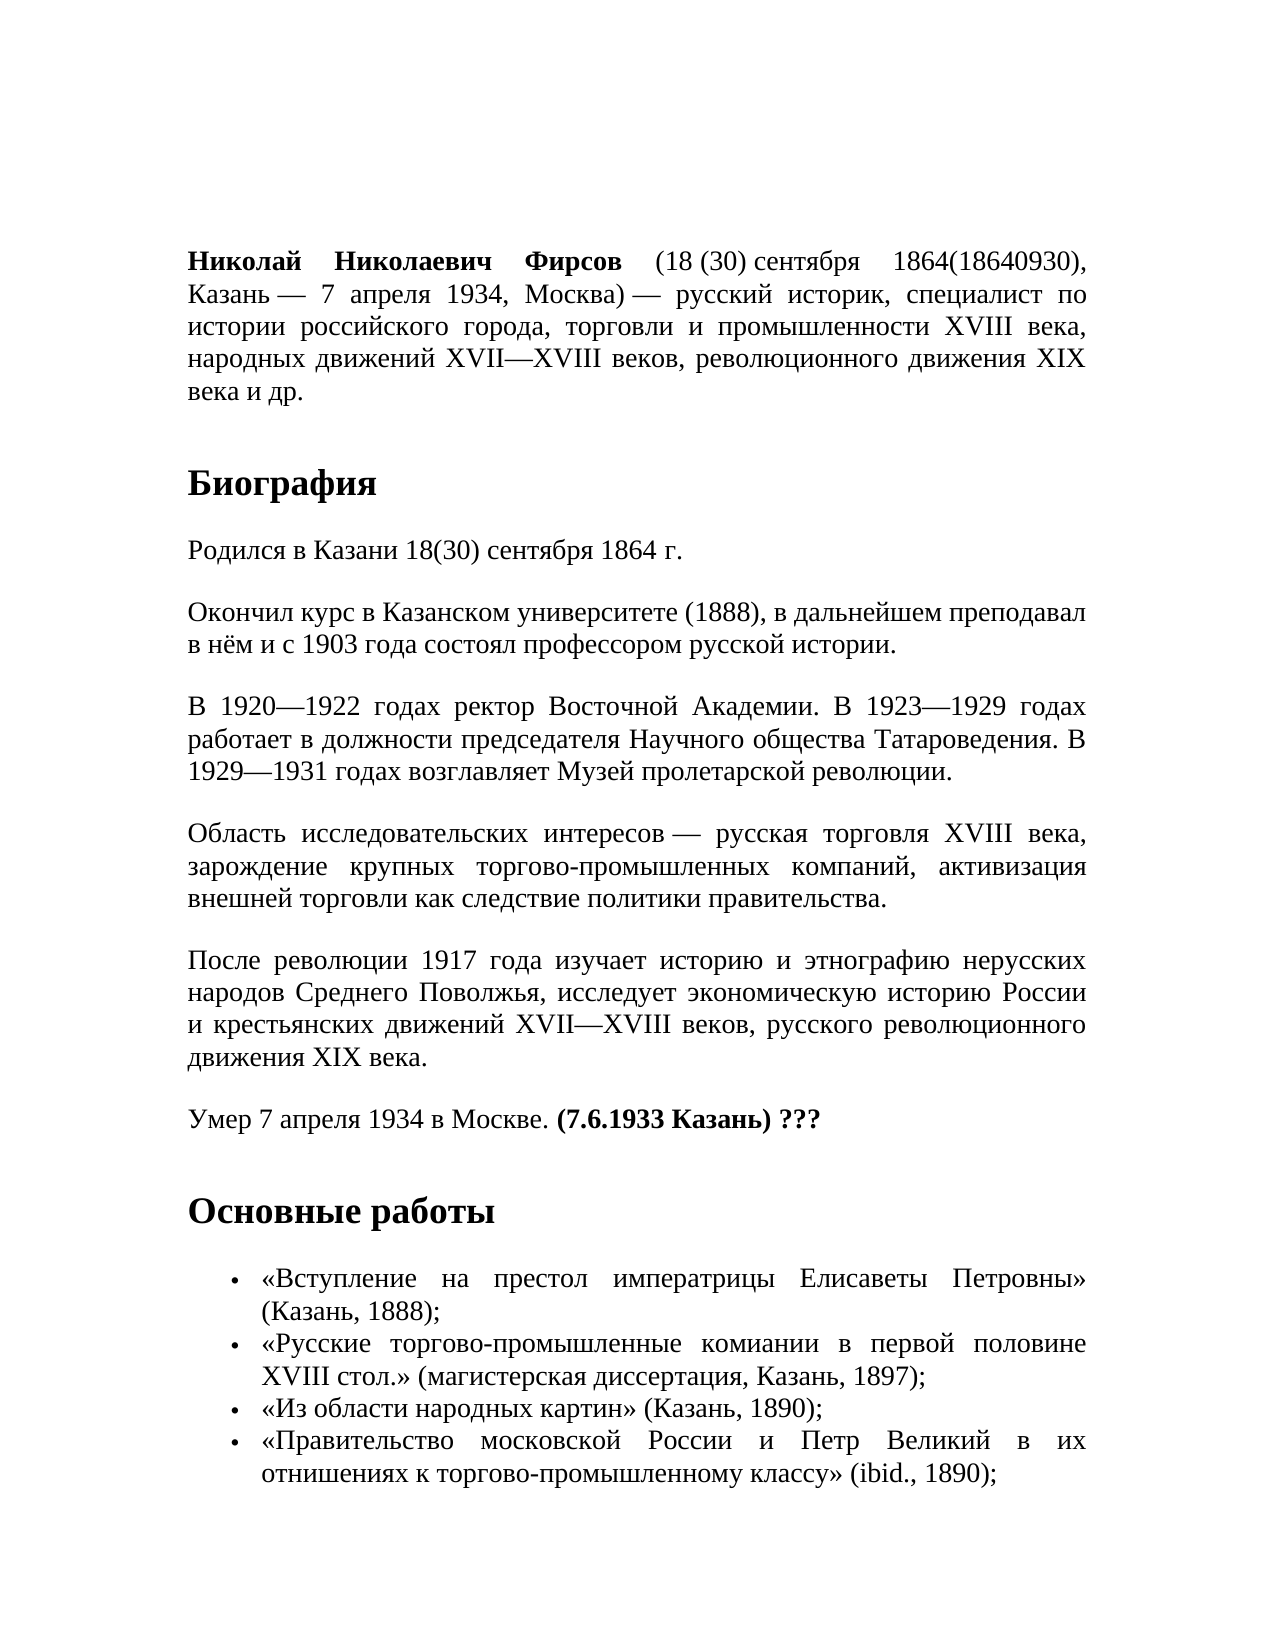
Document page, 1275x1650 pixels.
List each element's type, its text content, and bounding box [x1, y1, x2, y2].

text Николай Николаевич Фирсов (18 (30) сентября 1864(18640930), Казань — 7 апреля 1934, Москва) — русский историк, специалист по истории российского города, торговли и промышленности XVIII века, народных движений XVII—XVIII веков, революционного движения XIX века и др. [187, 244, 1087, 406]
list «Правительство московской России и Петр Великий в их отнишениях к торгово-промышленному классу» (ibid., 1890); [232, 1423, 1087, 1488]
list Биография [187, 461, 1087, 504]
text Родился в Казани 18(30) сентября 1864 г. [187, 533, 1087, 566]
text В 1920—1922 годах ректор Восточной Академии. В 1923—1929 годах работает в должности председателя Научного общества Татароведения. В 1929—1931 годах возглавляет Музей пролетарской революции. [187, 689, 1087, 787]
text Окончил курс в Казанском университете (1888), в дальнейшем преподавал в нём и с 1903 года состоял профессором русской истории. [187, 595, 1087, 660]
text Область исследовательских интересов — русская торговля XVIII века, зарождение крупных торгово-промышленных компаний, активизация внешней торговли как следствие политики правительства. [187, 816, 1087, 913]
list «Русские торгово-промышленные комиании в первой половине XVIII стол.» (магистерская диссертация, Казань, 1897); [232, 1326, 1087, 1391]
list «Вступление на престол императрицы Елисаветы Петровны» (Казань, 1888); [232, 1261, 1087, 1326]
list Основные работы [187, 1189, 1087, 1232]
list «Из области народных картин» (Казань, 1890); [232, 1391, 1087, 1423]
text После революции 1917 года изучает историю и этнографию нерусских народов Среднего Поволжья, исследует экономическую историю России и крестьянских движений XVII—XVIII веков, русского революционного движения XIX века. [187, 943, 1087, 1072]
text Умер 7 апреля 1934 в Москве. (7.6.1933 Казань) ??? [187, 1102, 1087, 1134]
